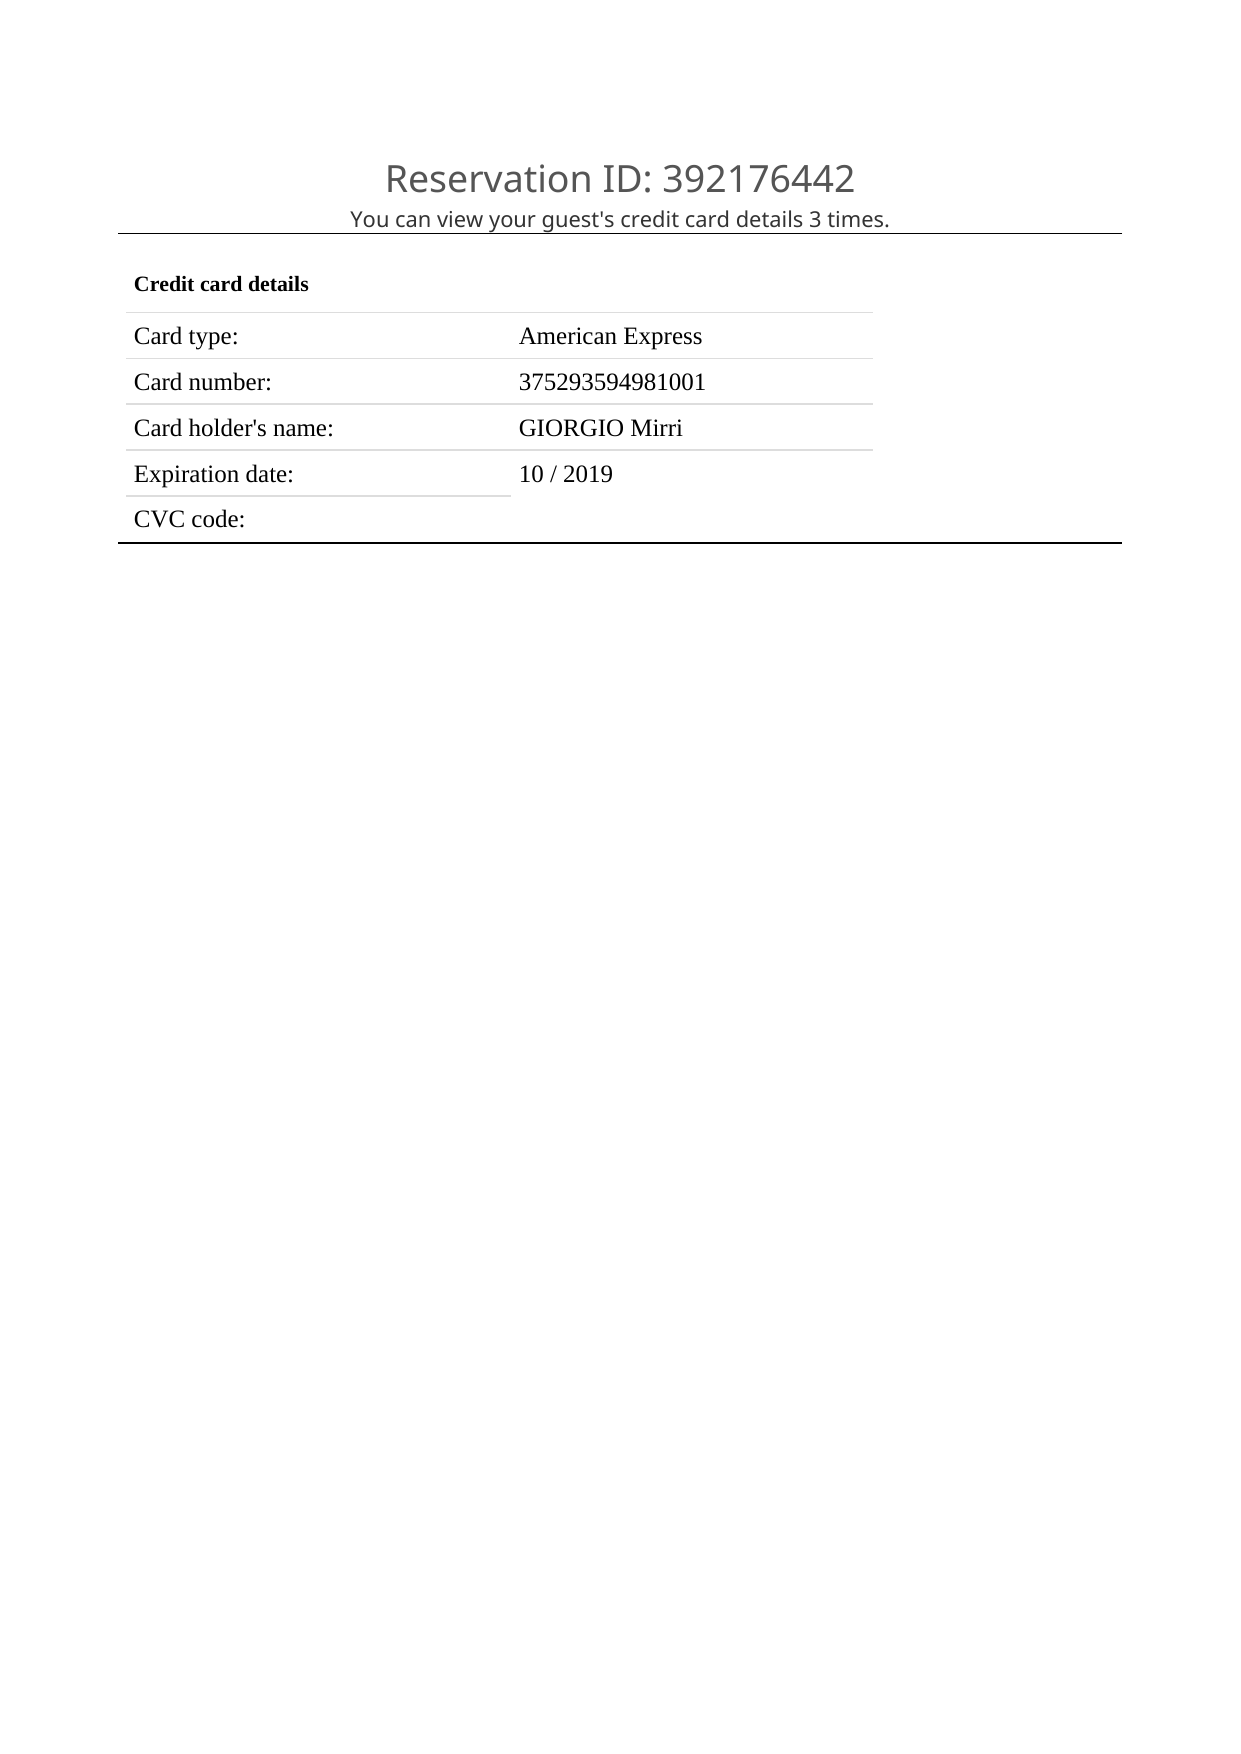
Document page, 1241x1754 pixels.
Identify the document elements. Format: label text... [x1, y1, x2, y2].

text Reservation ID: 392176442 [118, 148, 1122, 204]
text You can view your guest's credit card details 3 times. [118, 204, 1122, 233]
table_header [118, 250, 912, 542]
